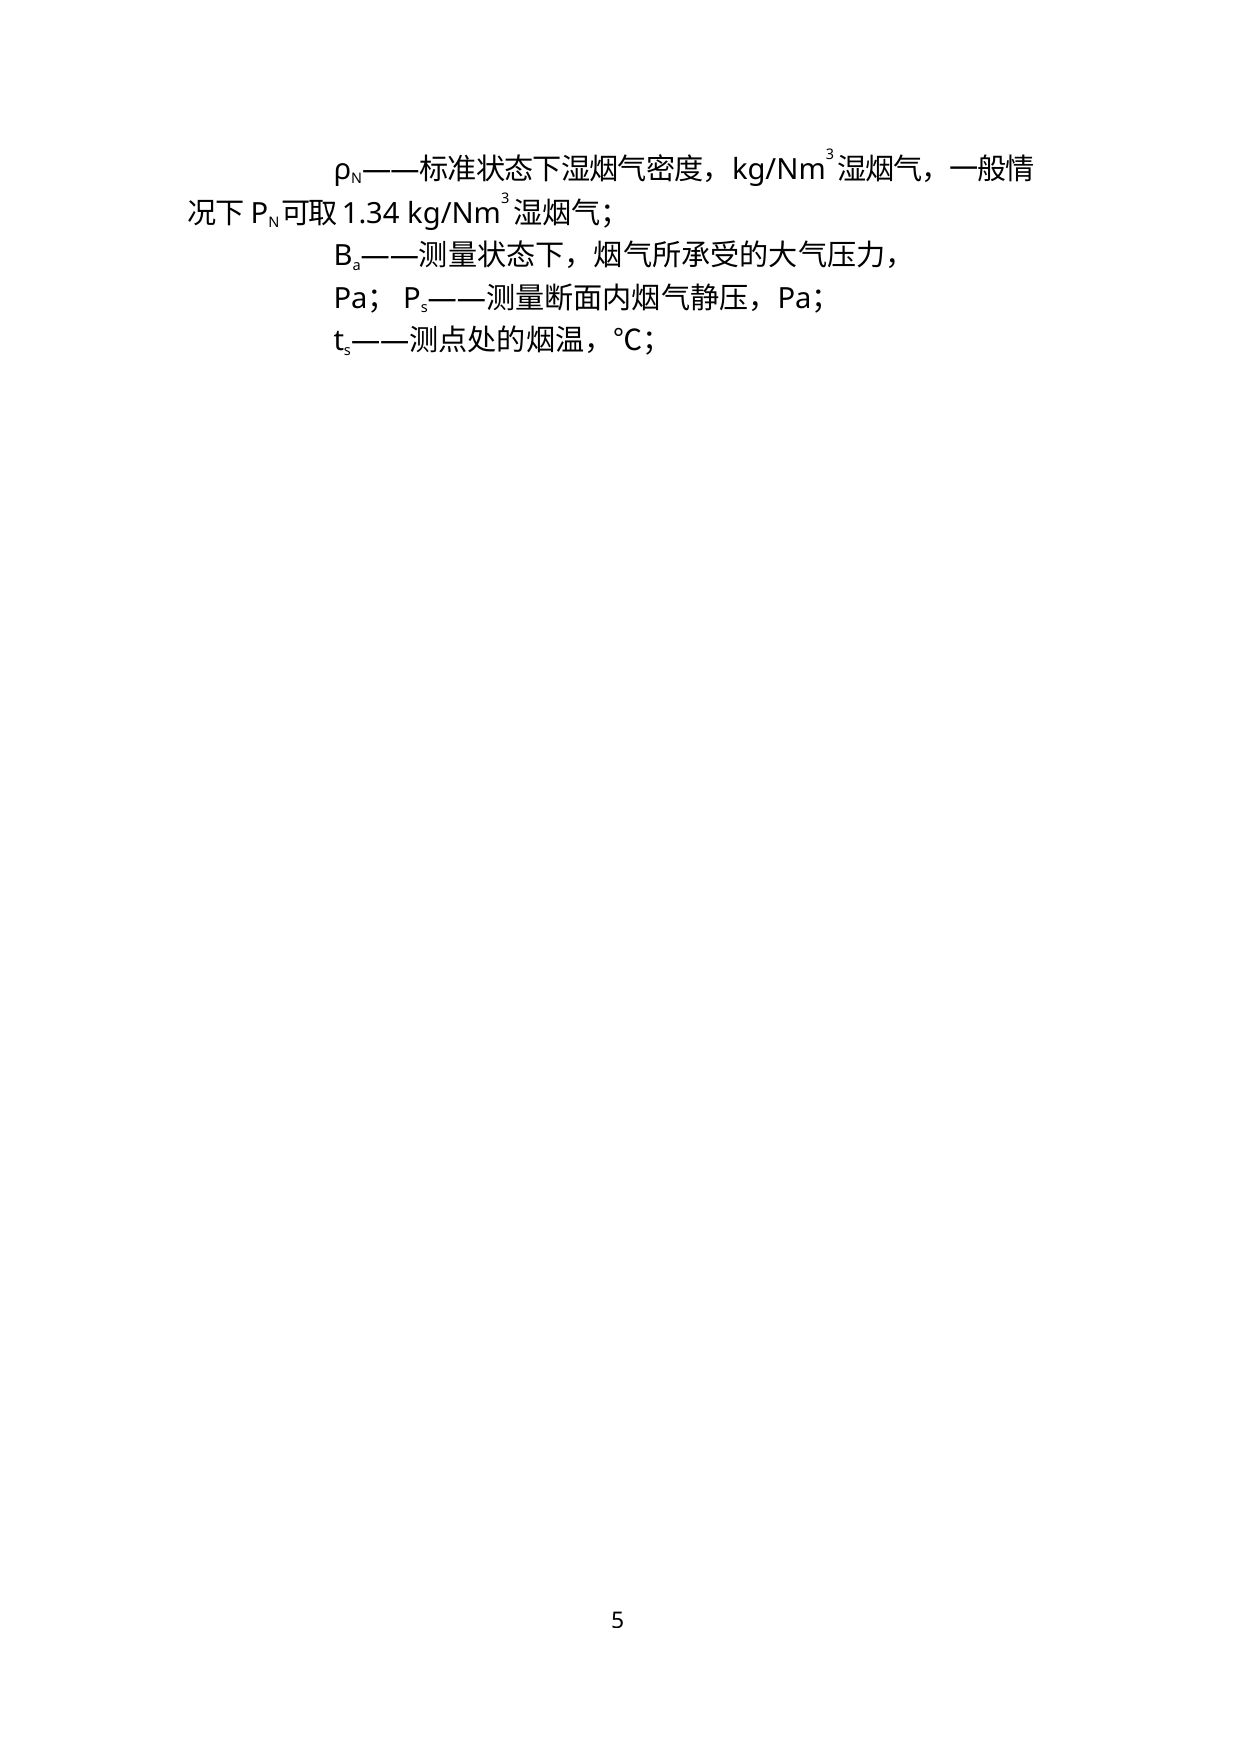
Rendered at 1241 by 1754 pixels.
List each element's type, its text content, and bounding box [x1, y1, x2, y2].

text ρN——标准状态下湿烟气密度，kg/Nm3 湿烟气，一般情况下ΡN 可取 1.34 kg/Nm3 湿烟气； [187, 144, 1053, 232]
text ts——测点处的烟温，℃； [333, 317, 1190, 359]
text Ba——测量状态下，烟气所承受的大气压力，Pa； Ps——测量断面内烟气静压，Pa； [333, 232, 969, 317]
